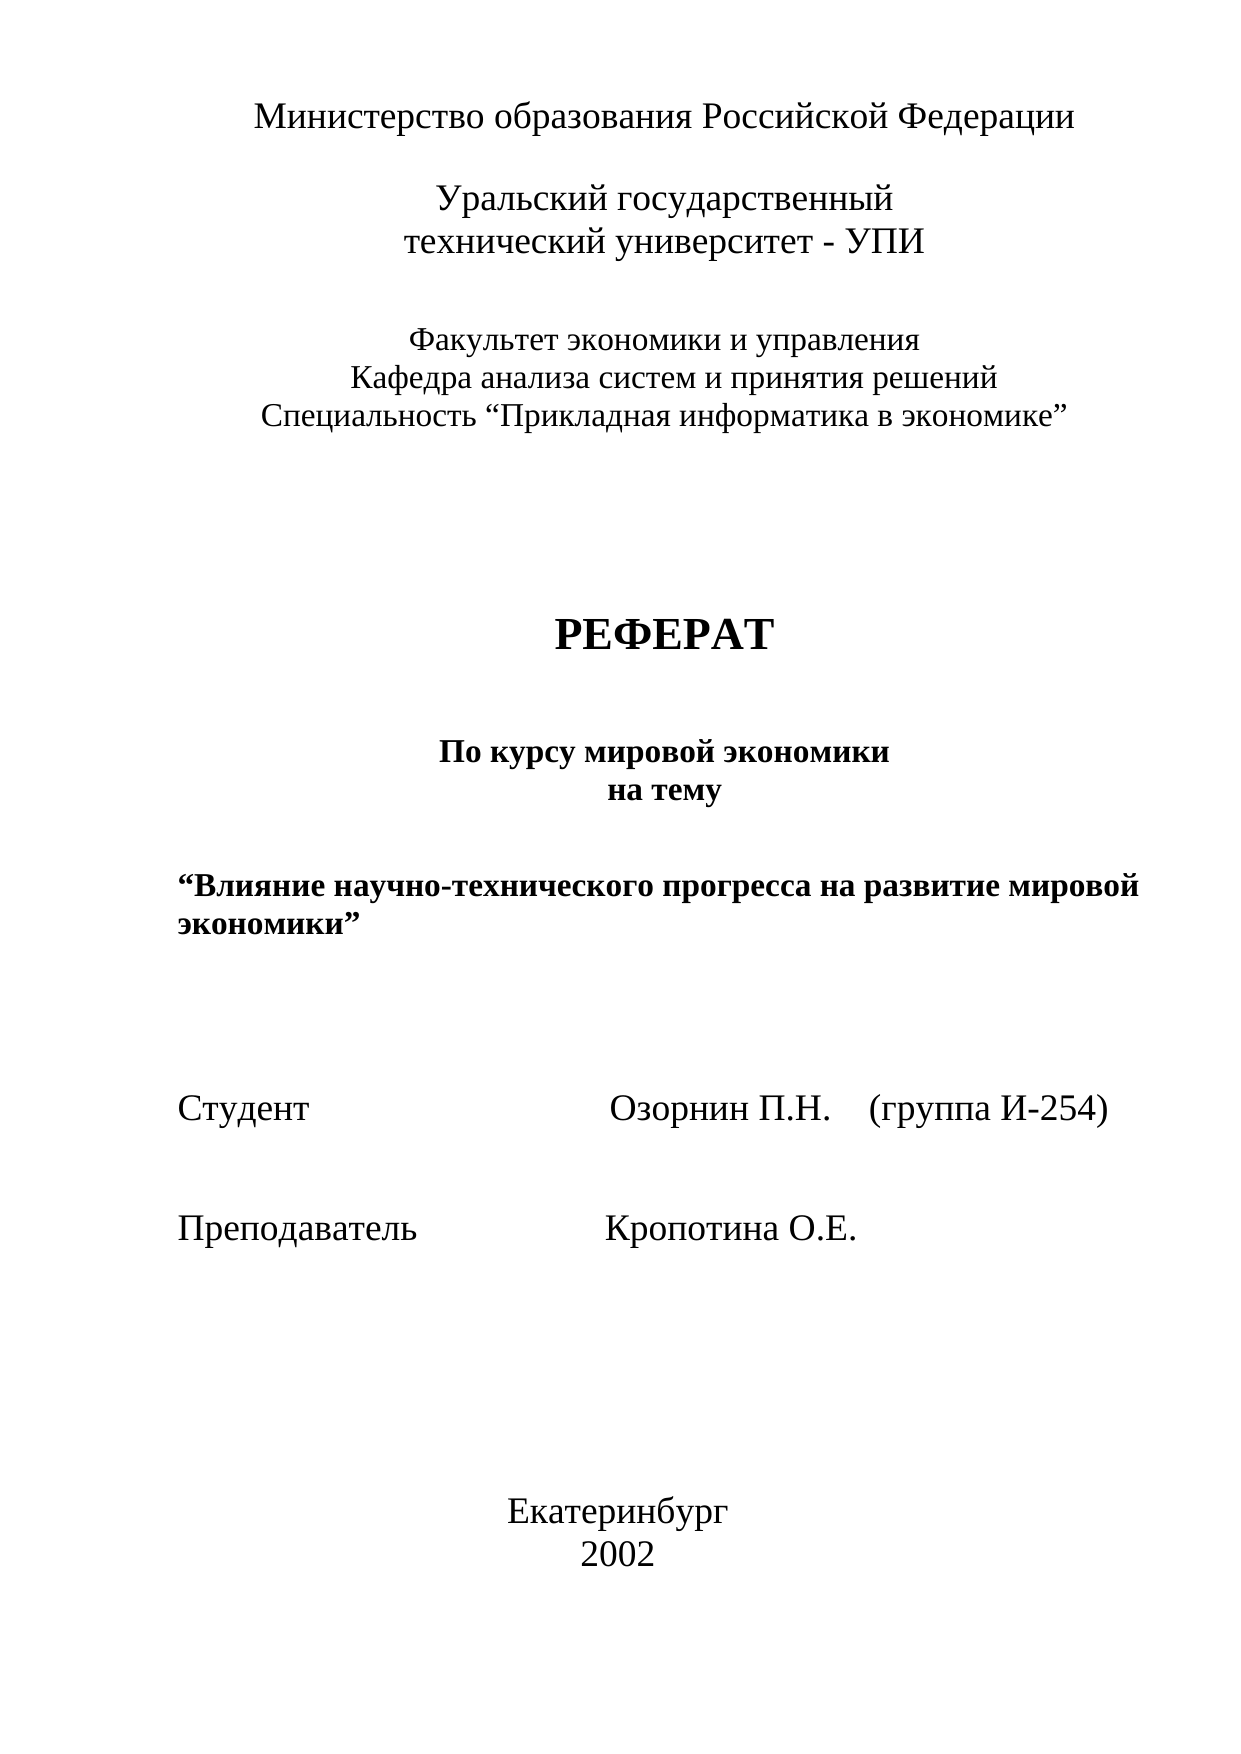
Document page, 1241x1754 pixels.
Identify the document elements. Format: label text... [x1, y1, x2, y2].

text РЕФЕРАТ [177, 606, 1152, 659]
text технический университет - УПИ [8, 218, 1152, 261]
text Факультет экономики и управления [177, 319, 1152, 357]
text Уральский государственный [8, 175, 1152, 218]
text Екатеринбург [83, 1488, 1152, 1531]
subtitle Кафедра анализа систем и принятия решений [177, 357, 1171, 396]
text на тему [177, 769, 1152, 808]
subtitle Специальность “Прикладная информатика в экономике” [177, 396, 1152, 434]
text Преподаватель Кропотина О.Е. [177, 1205, 1152, 1248]
text По курсу мировой экономики [177, 731, 1152, 769]
text Студент Озорнин П.Н. (группа И-254) [177, 1086, 1152, 1129]
text 2002 [83, 1531, 1152, 1574]
subtitle Министерство образования Российской Федерации [177, 94, 1152, 137]
text “Влияние научно-технического прогресса на развитие мировой экономики” [177, 865, 1152, 942]
